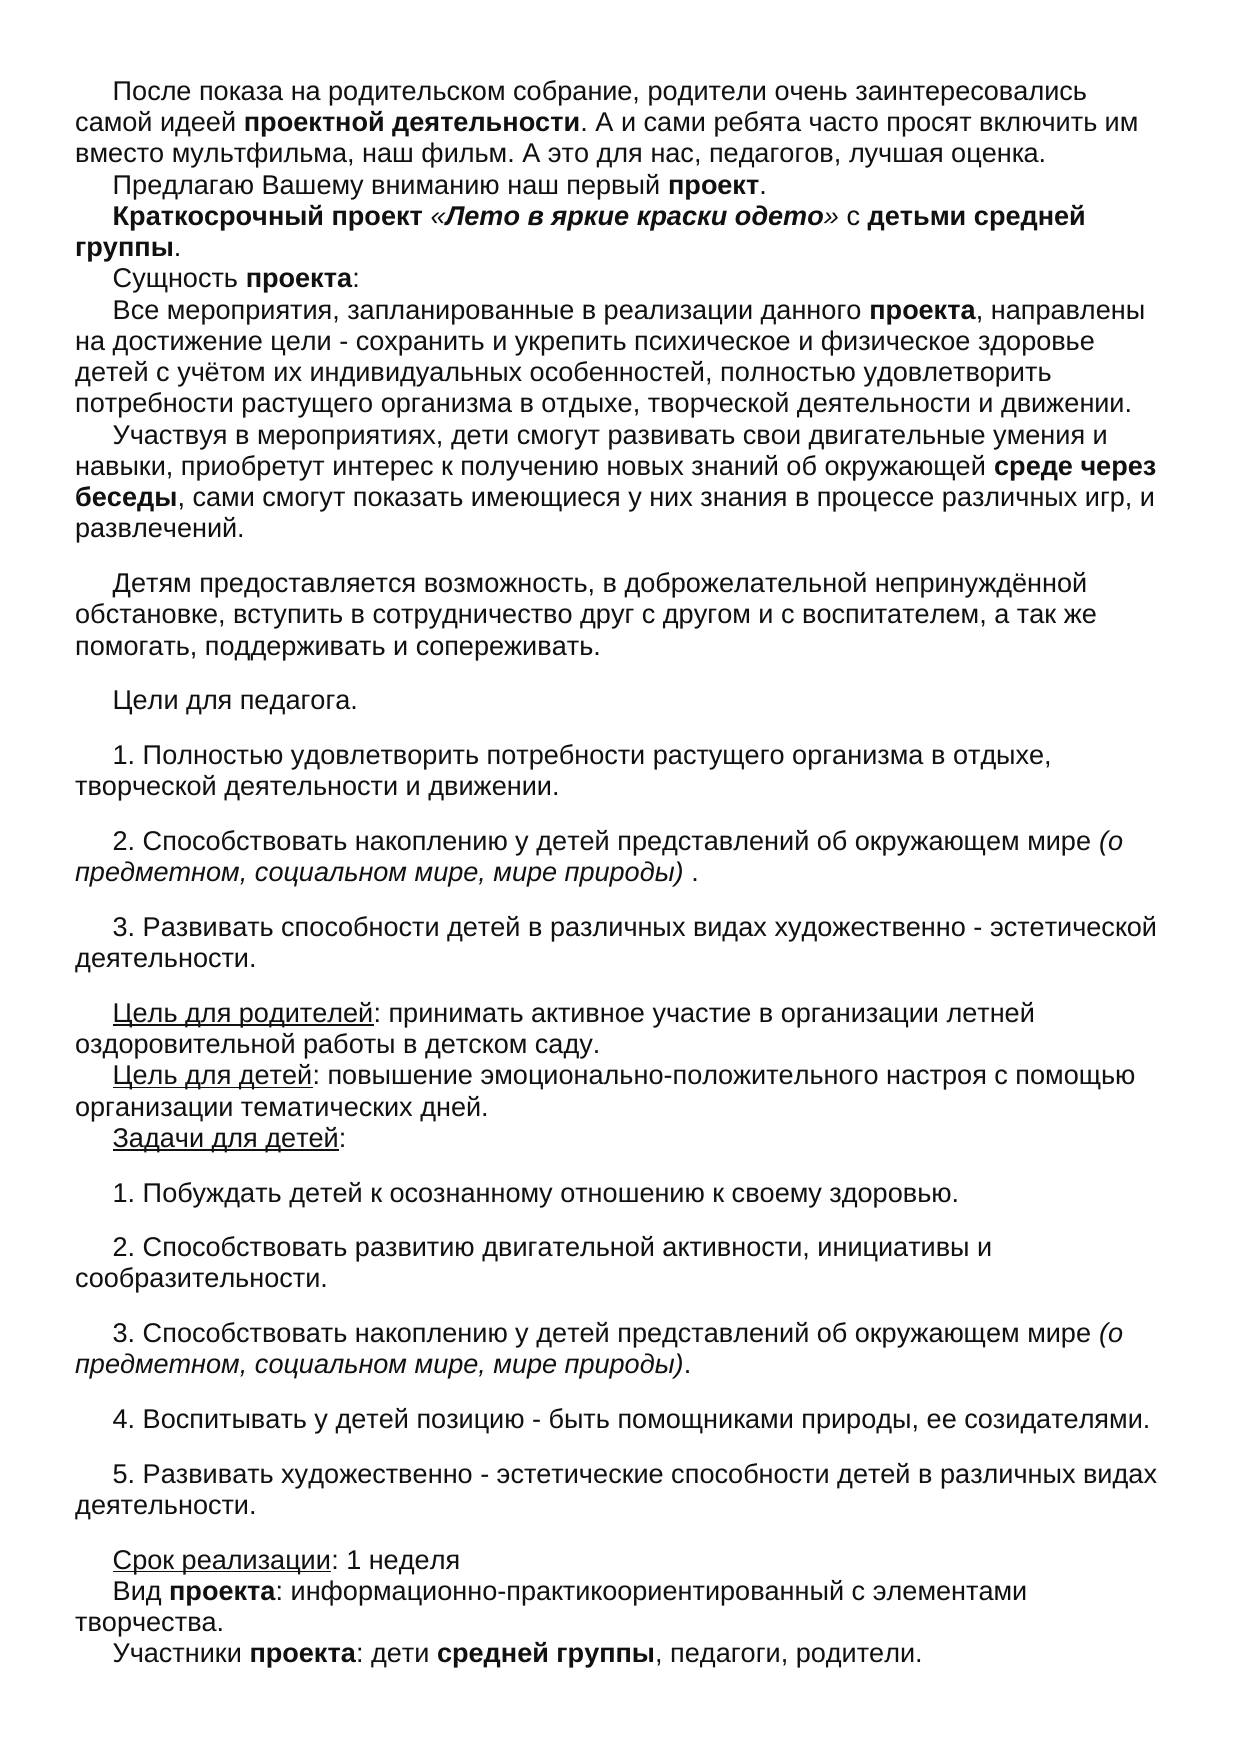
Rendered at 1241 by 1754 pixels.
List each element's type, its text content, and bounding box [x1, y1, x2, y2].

text Цель для родителей: принимать активное участие в организации летней оздоровительной работы в детском саду. [75, 997, 1165, 1059]
text Предлагаю Вашему вниманию наш первый проект. [75, 169, 1165, 200]
text Цель для детей: повышение эмоционально-положительного настроя с помощью организации тематических дней. [75, 1059, 1165, 1122]
text 2. Способствовать развитию двигательной активности, инициативы и сообразительности. [75, 1231, 1165, 1294]
text Срок реализации: 1 неделя [75, 1544, 1165, 1575]
text 3. Развивать способности детей в различных видах художественно - эстетической деятельности. [75, 911, 1165, 973]
text Сущность проекта: [75, 262, 1165, 294]
text Вид проекта: информационно-практикоориентированный с элементами творчества. [75, 1575, 1165, 1637]
text Краткосрочный проект «Лето в яркие краски одето» с детьми средней группы. [75, 200, 1165, 262]
text 3. Способствовать накоплению у детей представлений об окружающем мире (о предметном, социальном мире, мире природы). [75, 1317, 1165, 1380]
text 2. Способствовать накоплению у детей представлений об окружающем мире (о предметном, социальном мире, мире природы) . [75, 825, 1165, 887]
text Детям предоставляется возможность, в доброжелательной непринуждённой обстановке, вступить в сотрудничество друг с другом и с воспитателем, а так же помогать, поддерживать и сопереживать. [75, 567, 1165, 661]
text Участвуя в мероприятиях, дети смогут развивать свои двигательные умения и навыки, приобретут интерес к получению новых знаний об окружающей среде через беседы, сами смогут показать имеющиеся у них знания в процессе различных игр, и развлечений. [75, 419, 1165, 544]
text Цели для педагога. [75, 684, 1165, 716]
text 1. Побуждать детей к осознанному отношению к своему здоровью. [75, 1177, 1165, 1208]
text 1. Полностью удовлетворить потребности растущего организма в отдыхе, творческой деятельности и движении. [75, 739, 1165, 802]
text Все мероприятия, запланированные в реализации данного проекта, направлены на достижение цели - сохранить и укрепить психическое и физическое здоровье детей с учётом их индивидуальных особенностей, полностью удовлетворить потребности растущего организма в отдыхе, творческой деятельности и движении. [75, 294, 1165, 419]
text Задачи для детей: [75, 1122, 1165, 1153]
text 5. Развивать художественно - эстетические способности детей в различных видах деятельности. [75, 1458, 1165, 1520]
text Участники проекта: дети средней группы, педагоги, родители. [75, 1637, 1165, 1669]
text 4. Воспитывать у детей позицию - быть помощниками природы, ее созидателями. [75, 1403, 1165, 1434]
text После показа на родительском собрание, родители очень заинтересовались самой идеей проектной деятельности. А и сами ребята часто просят включить им вместо мультфильма, наш фильм. А это для нас, педагогов, лучшая оценка. [75, 75, 1165, 169]
